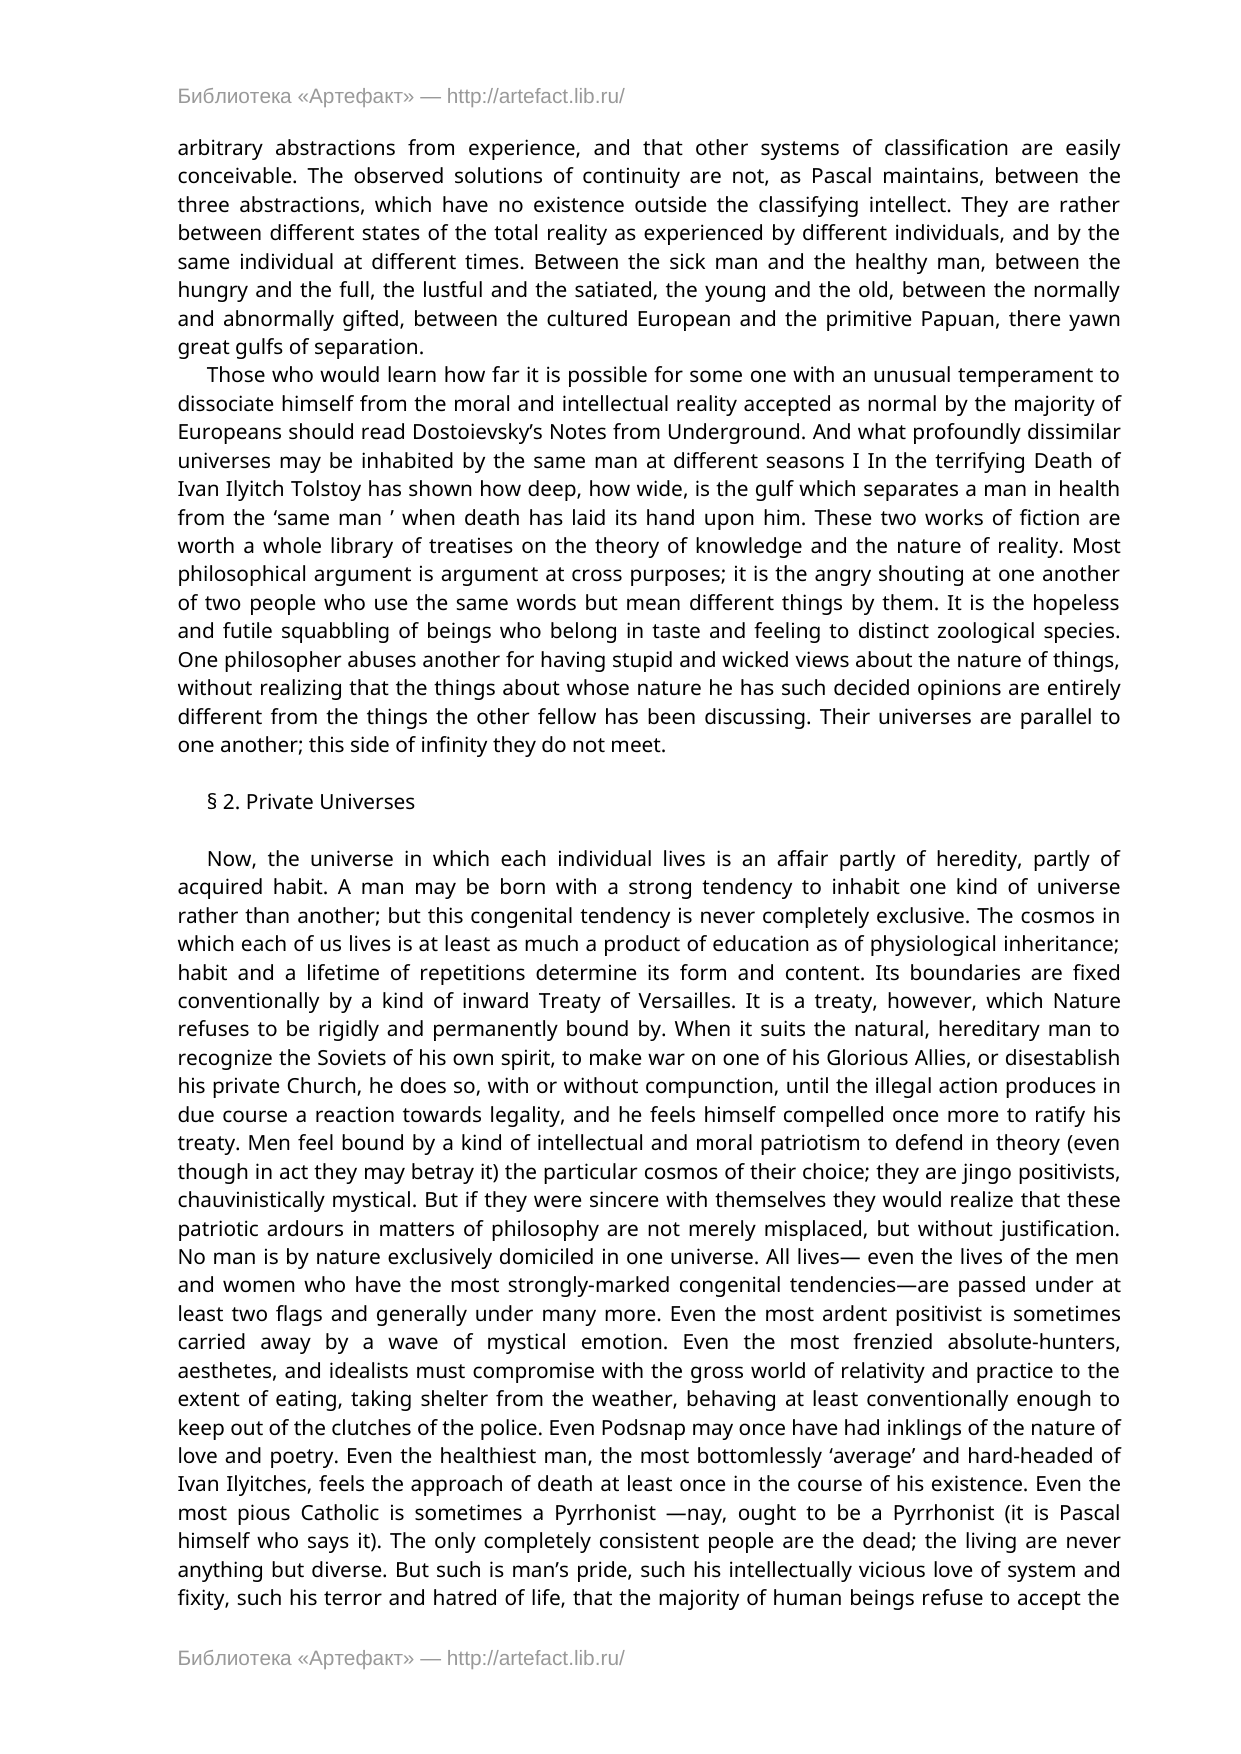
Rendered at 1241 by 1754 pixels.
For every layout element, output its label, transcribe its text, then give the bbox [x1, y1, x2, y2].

text § 2. Private Universes [177, 787, 1122, 816]
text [177, 844, 1122, 1612]
text Those who would learn how far it is possible for some one with an unusual temperament to dissociate himself from the moral and intellectual reality accepted as normal by the majority of Europeans should read Dostoievsky’s Notes from Underground. And what profoundly dissimilar universes may be inhabited by the same man at different seasons I In the terrifying Death of Ivan Ilyitch Tolstoy has shown how deep, how wide, is the gulf which separates a man in health from the ‘same man ’ when death has laid its hand upon him. These two works of fiction are worth a whole library of treatises on the theory of knowledge and the nature of reality. Most philosophical argument is argument at cross purposes; it is the angry shouting at one another of two people who use the same words but mean different things by them. It is the hopeless and futile squabbling of beings who belong in taste and feeling to distinct zoological species. One philosopher abuses another for having stupid and wicked views about the nature of things, without realizing that the things about whose nature he has such decided opinions are entirely different from the things the other fellow has been discussing. Their universes are parallel to one another; this side of infinity they do not meet. [177, 361, 1122, 759]
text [177, 133, 1122, 361]
